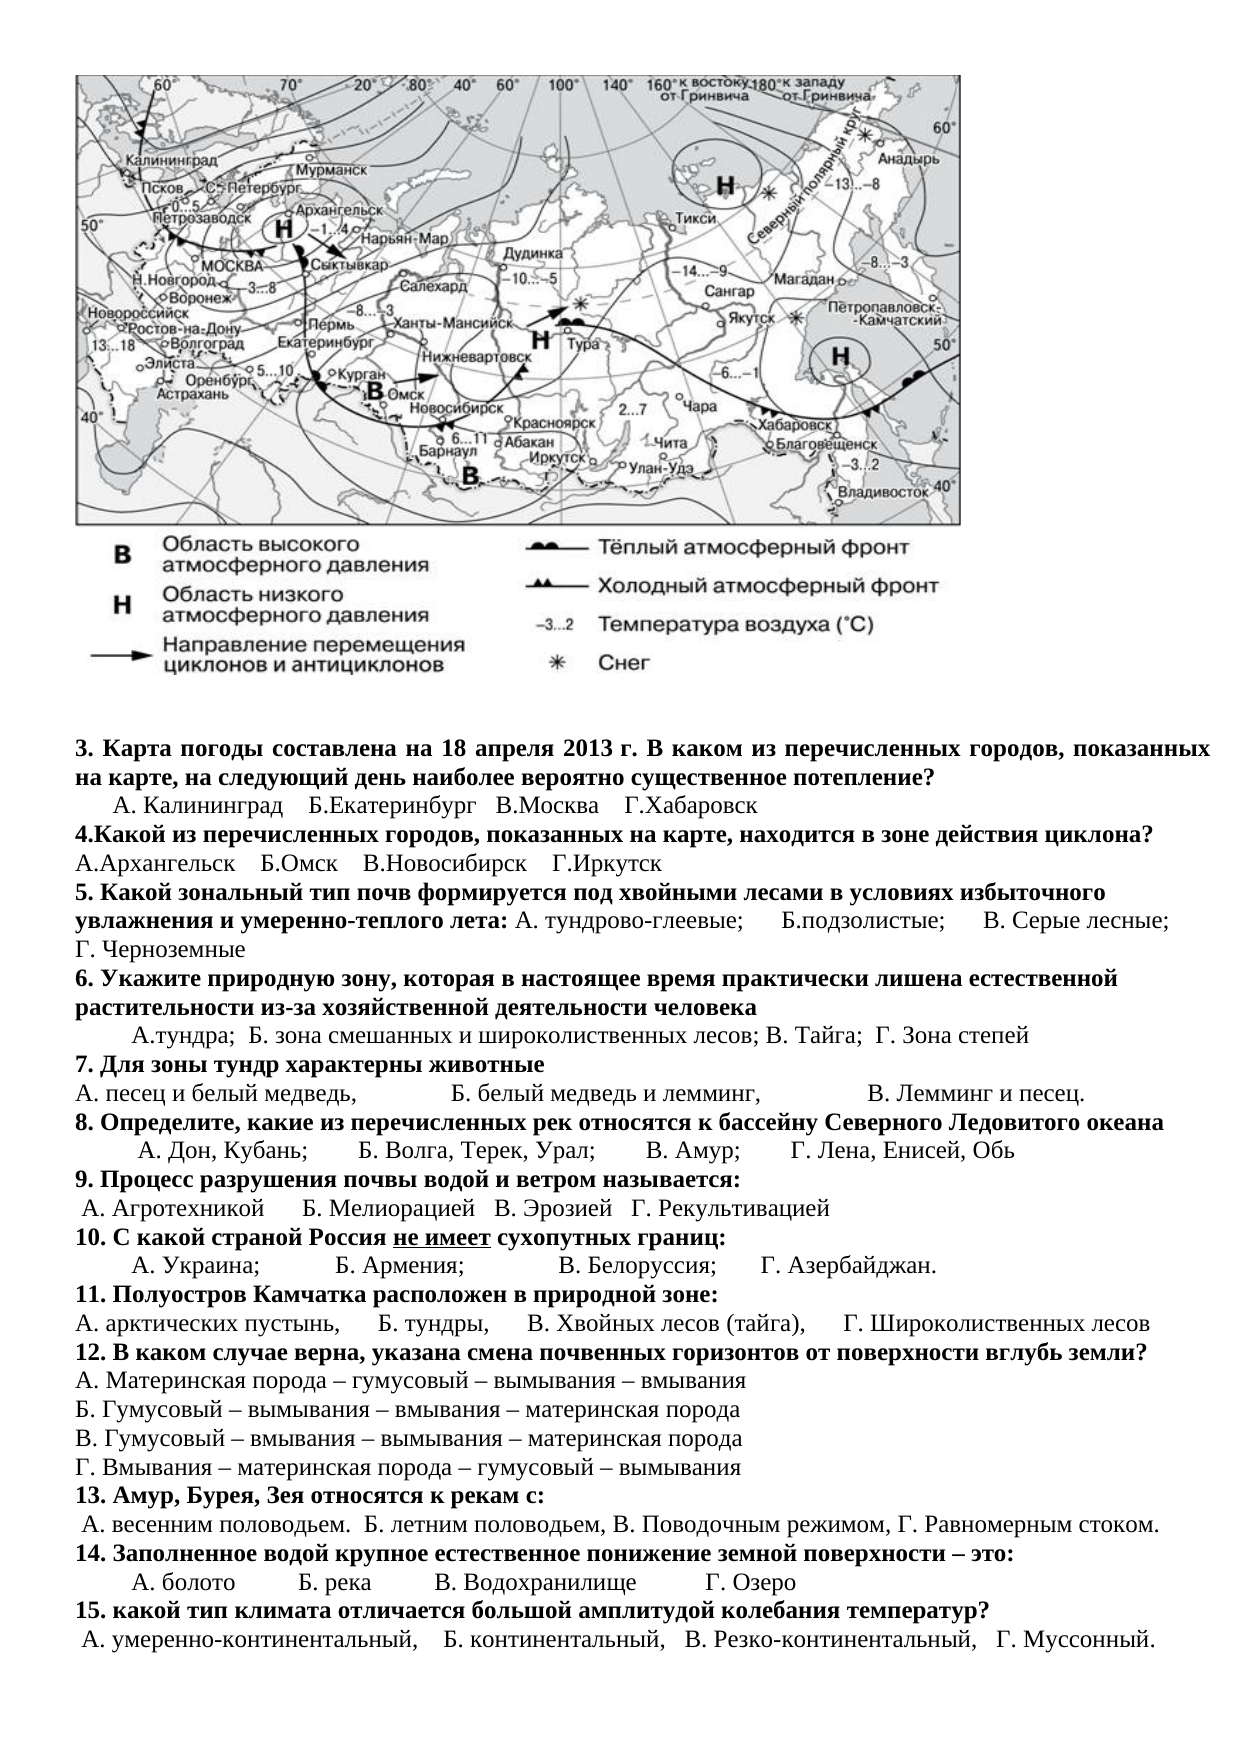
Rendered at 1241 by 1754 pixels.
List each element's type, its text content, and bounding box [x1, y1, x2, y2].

text 6. Укажите природную зону, которая в настоящее время практически лишена естественной растительности из-за хозяйственной деятельности человека [75, 963, 1211, 1020]
text 14. Заполненное водой крупное естественное понижение земной поверхности – это: [75, 1538, 1211, 1567]
text 13. Амур, Бурея, Зея относятся к рекам с: [75, 1480, 1211, 1509]
text 4.Какой из перечисленных городов, показанных на карте, находится в зоне действия циклона? [75, 819, 1211, 848]
text 8. Определите, какие из перечисленных рек относятся к бассейну Северного Ледовитого океана [75, 1107, 1211, 1135]
text А. арктических пустынь, Б. тундры, В. Хвойных лесов (тайга), Г. Широколиственных лесов [75, 1308, 1211, 1337]
text А. весенним половодьем. Б. летним половодьем, В. Поводочным режимом, Г. Равномерным стоком. [75, 1509, 1211, 1538]
text 7. Для зоны тундр характерны животные [75, 1049, 1211, 1078]
text А. болото Б. река В. Водохранилище Г. Озеро [75, 1567, 1211, 1595]
text А.тундра; Б. зона смешанных и широколиственных лесов; В. Тайга; Г. Зона степей [75, 1020, 1211, 1049]
text 9. Процесс разрушения почвы водой и ветром называется: [75, 1164, 1211, 1193]
text 11. Полуостров Камчатка расположен в природной зоне: [75, 1279, 1211, 1308]
text А. Агротехникой Б. Мелиорацией В. Эрозией Г. Рекультивацией [75, 1193, 1211, 1222]
text А. Украина; Б. Армения; В. Белоруссия; Г. Азербайджан. [75, 1250, 1211, 1279]
picture [75, 75, 961, 675]
text Б. Гумусовый – вымывания – вмывания – материнская порода [75, 1394, 1211, 1423]
text А.Архангельск Б.Омск В.Новосибирск Г.Иркутск [75, 848, 1211, 877]
text А. Материнская порода – гумусовый – вымывания – вмывания [75, 1365, 1211, 1394]
text 15. какой тип климата отличается большой амплитудой колебания температур? [75, 1595, 1211, 1624]
text Г. Вмывания – материнская порода – гумусовый – вымывания [75, 1452, 1211, 1480]
text 3. Карта погоды составлена на 18 апреля 2013 г. В каком из перечисленных городов, показанных на карте, на следующий день наиболее вероятно существенное потепление? [75, 733, 1211, 790]
text А. Дон, Кубань; Б. Волга, Терек, Урал; В. Амур; Г. Лена, Енисей, Обь [75, 1135, 1211, 1164]
text 5. Какой зональный тип почв формируется под хвойными лесами в условиях избыточного увлажнения и умеренно-теплого лета: А. тундрово-глеевые; Б.подзолистые; В. Серые лесные; Г. Черноземные [75, 877, 1211, 963]
text 12. В каком случае верна, указана смена почвенных горизонтов от поверхности вглубь земли? [75, 1337, 1211, 1365]
text 10. С какой страной Россия не имеет сухопутных границ: [75, 1222, 1211, 1250]
text В. Гумусовый – вмывания – вымывания – материнская порода [75, 1423, 1211, 1452]
text А. песец и белый медведь, Б. белый медведь и лемминг, В. Лемминг и песец. [75, 1078, 1211, 1107]
text А. умеренно-континентальный, Б. континентальный, В. Резко-континентальный, Г. Муссонный. [75, 1624, 1211, 1653]
text А. Калининград Б.Екатеринбург В.Москва Г.Хабаровск [112, 790, 1211, 819]
